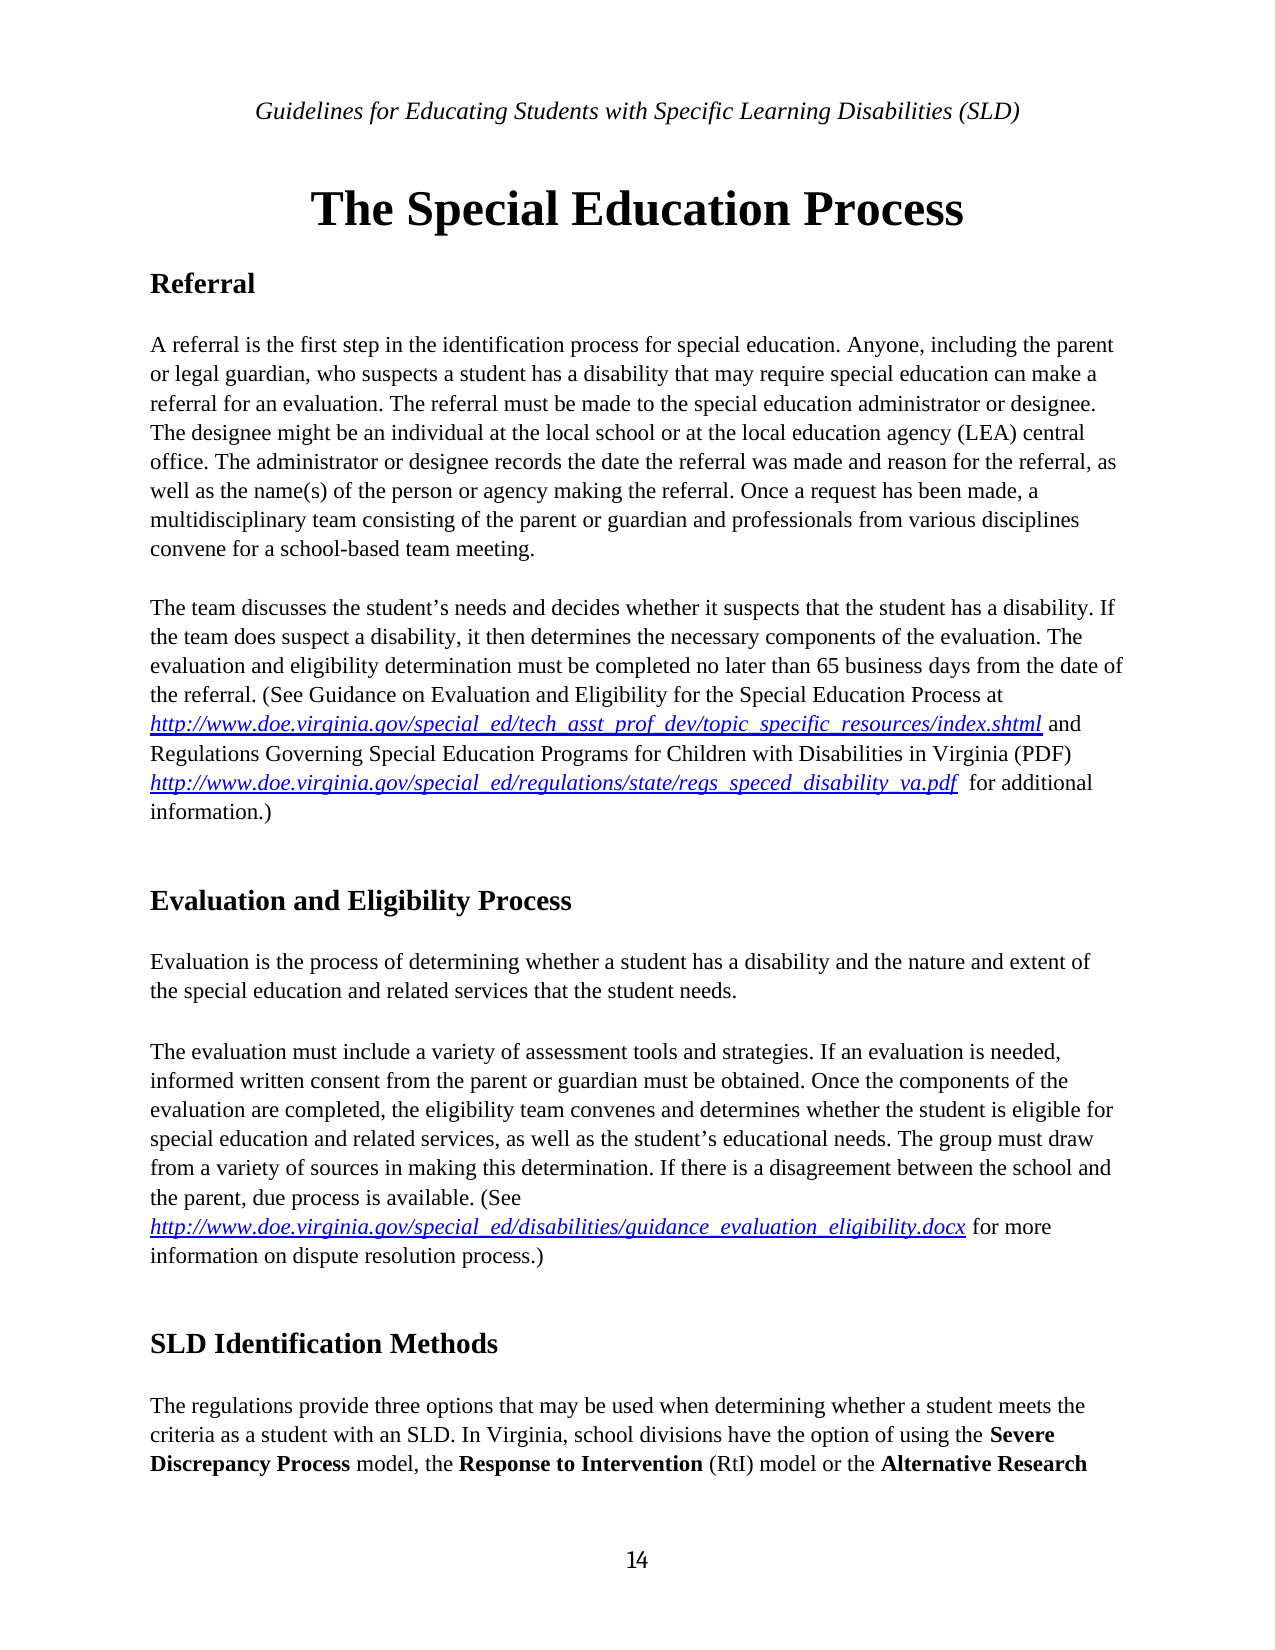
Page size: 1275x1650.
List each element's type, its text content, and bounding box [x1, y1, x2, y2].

text A referral is the first step in the identification process for special education. Anyone, including the parent or legal guardian, who suspects a student has a disability that may require special education can make a referral for an evaluation. The referral must be made to the special education administrator or designee. The designee might be an individual at the local school or at the local education agency (LEA) central office. The administrator or designee records the date the referral was made and reason for the referral, as well as the name(s) of the person or agency making the referral. Once a request has been made, a multidisciplinary team consisting of the parent or guardian and professionals from various disciplines convene for a school-based team meeting. [150, 328, 1125, 562]
text The evaluation must include a variety of assessment tools and strategies. If an evaluation is needed, informed written consent from the parent or guardian must be obtained. Once the components of the evaluation are completed, the eligibility team convenes and determines whether the student is eligible for special education and related services, as well as the student’s educational needs. The group must draw from a variety of sources in making this determination. If there is a disagreement between the school and the parent, due process is available. (See http://www.doe.virginia.gov/special_ed/disabilities/guidance_evaluation_eligibility.docx for more information on dispute resolution process.) [150, 1035, 1125, 1268]
text Regulations Governing Special Education Programs for Children with Disabilities in Virginia (PDF) http://www.doe.virginia.gov/special_ed/regulations/state/regs_speced_disability_va.pdf for additional information.) [150, 737, 1125, 824]
text The team discusses the student’s needs and decides whether it suspects that the student has a disability. If the team does suspect a disability, it then determines the necessary components of the evaluation. The evaluation and eligibility determination must be completed no later than 65 business days from the date of the referral. (See Guidance on Evaluation and Eligibility for the Special Education Process at http://www.doe.virginia.gov/special_ed/tech_asst_prof_dev/topic_specific_resources/index.shtml and [150, 591, 1125, 737]
subtitle Evaluation and Eligibility Process [150, 883, 1125, 916]
subtitle SLD Identification Methods [150, 1327, 1125, 1360]
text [150, 1389, 1125, 1477]
subtitle Referral [150, 266, 1125, 299]
subtitle The Special Education Process [150, 179, 1125, 237]
text Evaluation is the process of determining whether a student has a disability and the nature and extent of the special education and related services that the student needs. [150, 945, 1125, 1004]
